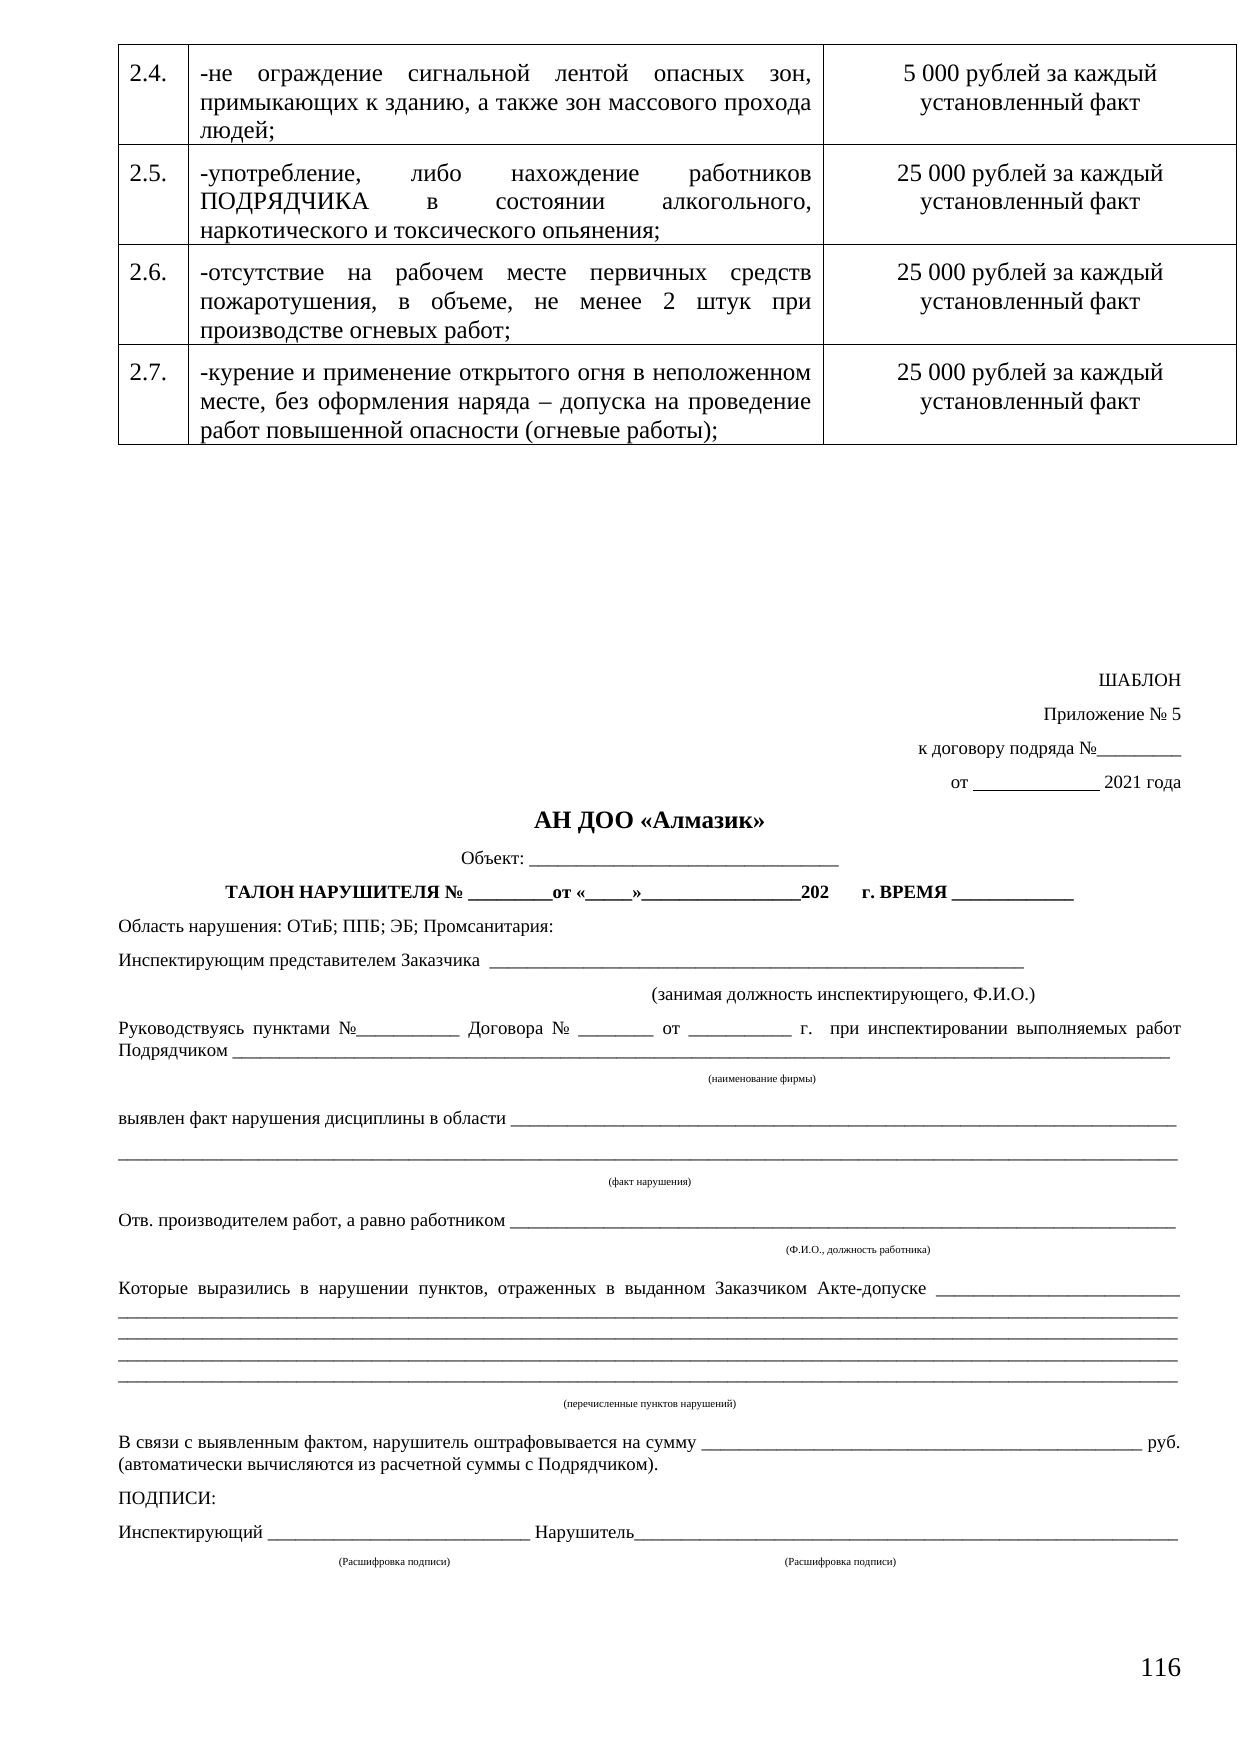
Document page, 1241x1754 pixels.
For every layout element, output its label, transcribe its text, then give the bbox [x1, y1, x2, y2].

table_cell 25 000 рублей за каждый установленный факт [824, 145, 1236, 244]
text (Расшифровка подписи) (Расшифровка подписи) [118, 1555, 1181, 1577]
text _________________________________________________________________________________________________________________ [118, 1141, 1181, 1162]
text от 2021 года [738, 771, 1181, 793]
text выявлен факт нарушения дисциплины в области _______________________________________________________________________ [118, 1107, 1181, 1128]
text (перечисленные пунктов нарушений) [118, 1397, 1181, 1419]
text (наименование фирмы) [118, 1073, 1181, 1094]
table_cell -курение и применение открытого огня в неположенном месте, без оформления наряда – допуска на проведение работ повышенной опасности (огневые работы); [189, 345, 823, 443]
text Руководствуясь пунктами №___________ Договора № ________ от ___________ г. при инспектировании выполняемых работ Подрядчиком ____________________________________________________________________________________________________ [118, 1017, 1181, 1060]
text Инспектирующий ____________________________ Нарушитель__________________________________________________________ [118, 1521, 1181, 1543]
text (факт нарушения) [118, 1175, 1181, 1196]
text к договору подряда №_________ [738, 737, 1181, 759]
text АН ДОО «Алмазик» [118, 805, 1181, 834]
table_cell -употребление, либо нахождение работников ПОДРЯДЧИКА в состоянии алкогольного, наркотического и токсического опьянения; [189, 145, 823, 244]
text ТАЛОН НАРУШИТЕЛЯ № _________от «_____»_________________202 г. ВРЕМЯ _____________ [118, 881, 1181, 902]
text ПОДПИСИ: [118, 1487, 1181, 1508]
text Которые выразились в нарушении пунктов, отраженных в выданном Заказчиком Акте-допуске __________________________ ____________________________________________________________________________________________________________________________________________________________________________________________________________________________________________________________________________________________________________________________________________________________________________________________________________________________________________________________________ [118, 1277, 1181, 1385]
table_cell 2.5. [119, 145, 188, 244]
table_cell 25 000 рублей за каждый установленный факт [824, 245, 1236, 344]
table_cell -отсутствие на рабочем месте первичных средств пожаротушения, в объеме, не менее 2 штук при производстве огневых работ; [189, 245, 823, 344]
text Инспектирующим представителем Заказчика _________________________________________________________ [118, 949, 1181, 970]
table_cell -не ограждение сигнальной лентой опасных зон, примыкающих к зданию, а также зон массового прохода людей; [189, 45, 823, 144]
text (занимая должность инспектирующего, Ф.И.О.) [118, 983, 1181, 1004]
table_cell 2.7. [119, 345, 188, 443]
text Приложение № 5 [738, 703, 1181, 725]
text Отв. производителем работ, а равно работником _______________________________________________________________________ [118, 1209, 1181, 1230]
table_cell 2.6. [119, 245, 188, 344]
table_cell 25 000 рублей за каждый установленный факт [824, 345, 1236, 443]
text (Ф.И.О., должность работника) [118, 1243, 1181, 1264]
table_cell 2.4. [119, 45, 188, 144]
text Объект: _________________________________ [118, 847, 1181, 868]
text Область нарушения: ОТиБ; ППБ; ЭБ; Промсанитария: [118, 915, 1181, 936]
text ШАБЛОН [738, 669, 1181, 691]
table_cell 5 000 рублей за каждый установленный факт [824, 45, 1236, 144]
